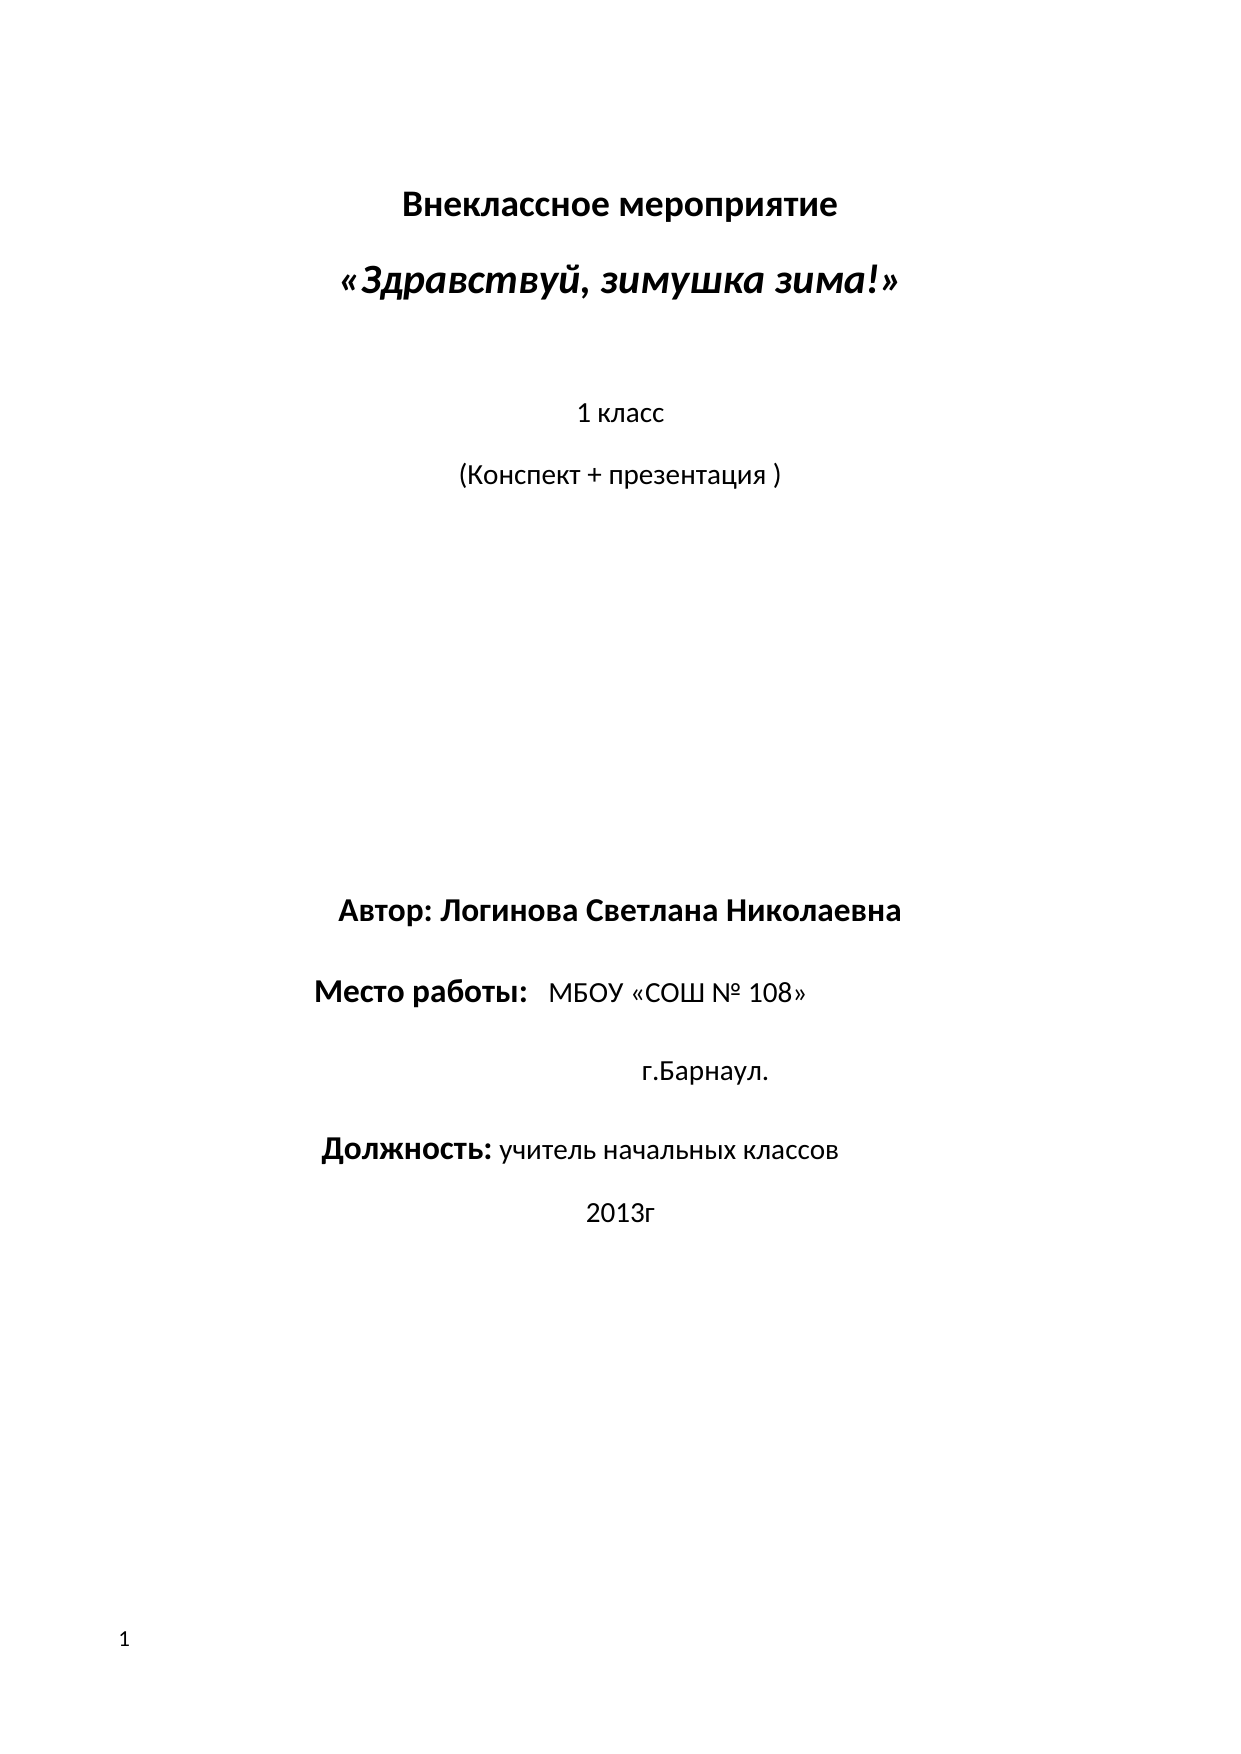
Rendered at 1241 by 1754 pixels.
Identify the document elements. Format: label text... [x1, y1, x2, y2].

text Место работы: МБОУ «СОШ № 108» [118, 971, 1122, 1011]
text (Конспект + презентация ) [118, 456, 1122, 492]
text Должность: учитель начальных классов [118, 1127, 1122, 1167]
text «Здравствуй, зимушка зима!» [118, 253, 1122, 304]
text Внеклассное мероприятие [118, 180, 1122, 226]
text 1 класс [118, 394, 1122, 430]
text 2013г [118, 1194, 1122, 1230]
text г.Барнаул. [118, 1052, 1122, 1088]
text Автор: Логинова Светлана Николаевна [118, 889, 1122, 929]
